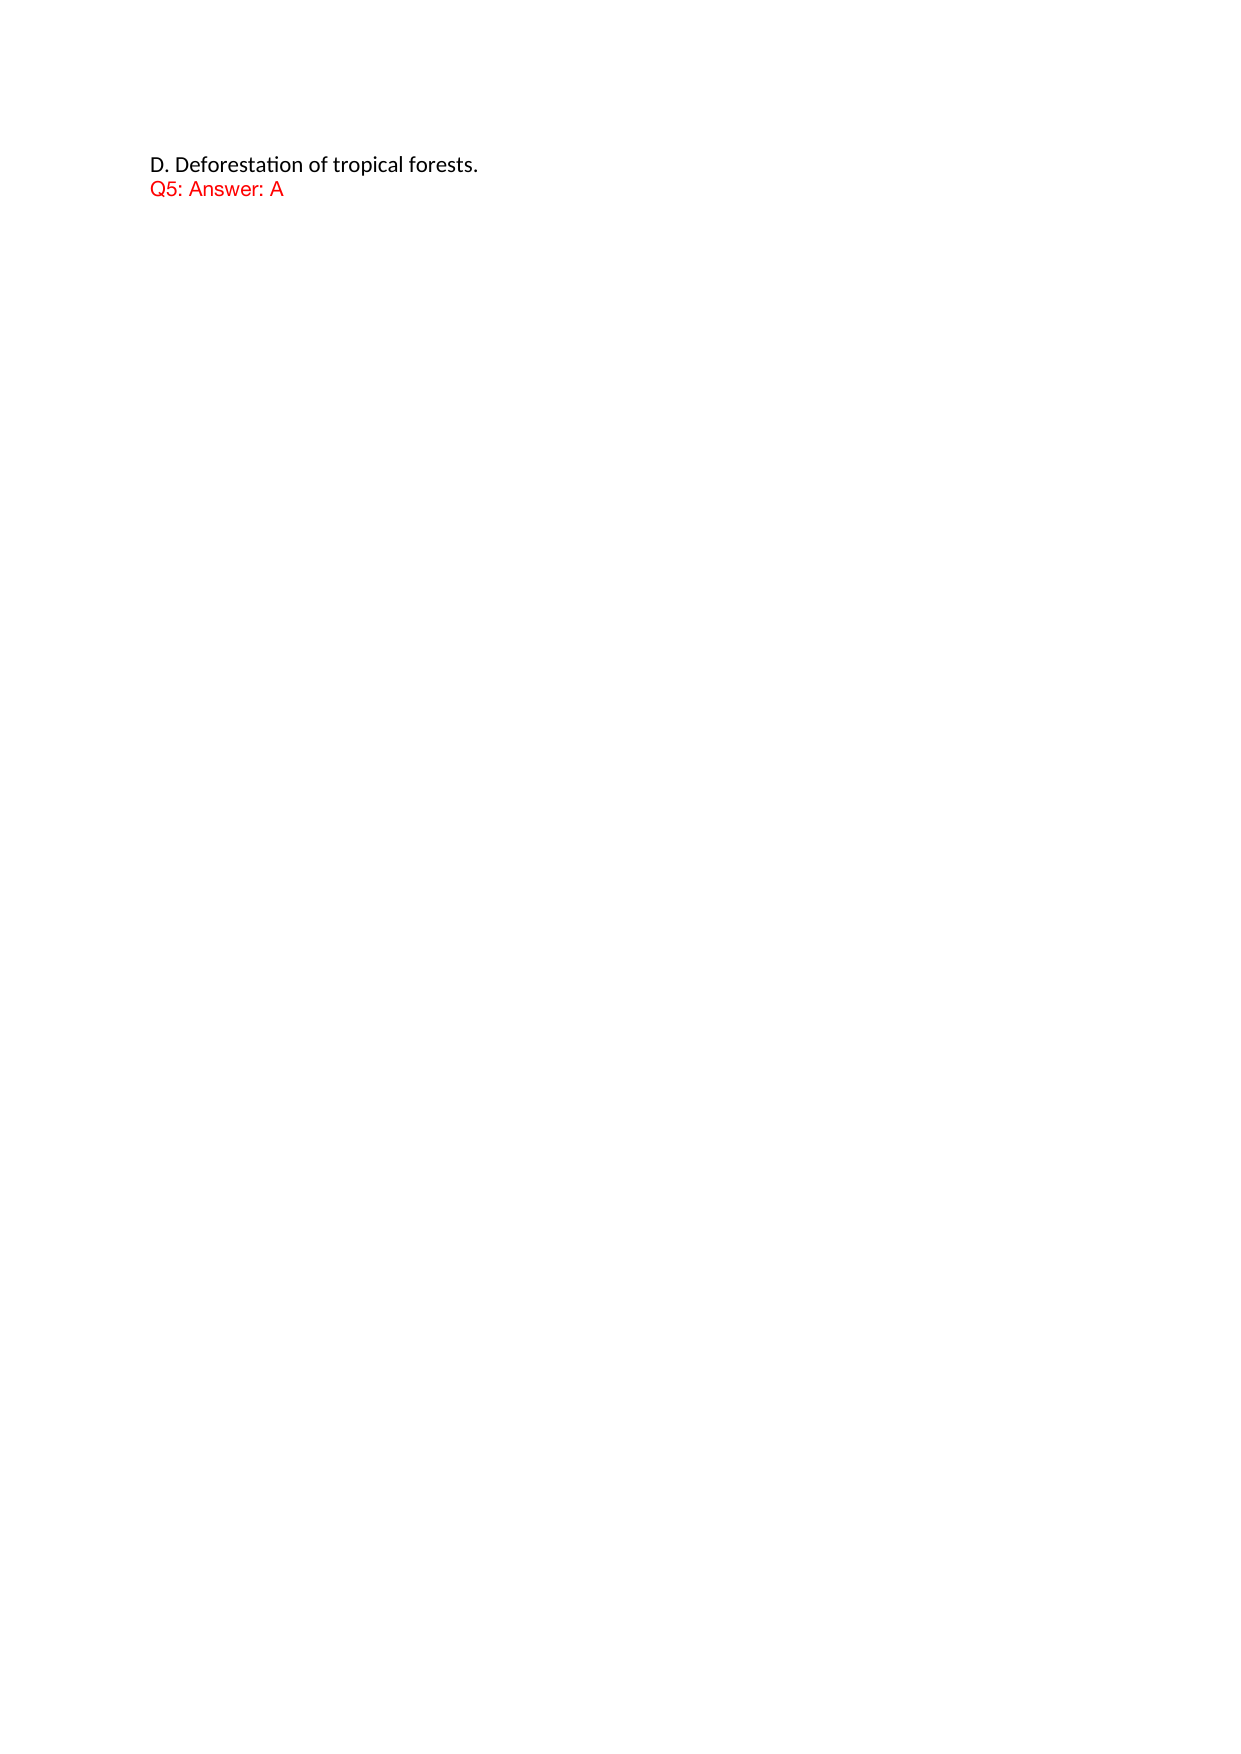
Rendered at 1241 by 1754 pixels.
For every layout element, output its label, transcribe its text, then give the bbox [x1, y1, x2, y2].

text Q5: Answer: A [150, 178, 1090, 202]
text D. Deforestation of tropical forests. [150, 150, 1090, 178]
